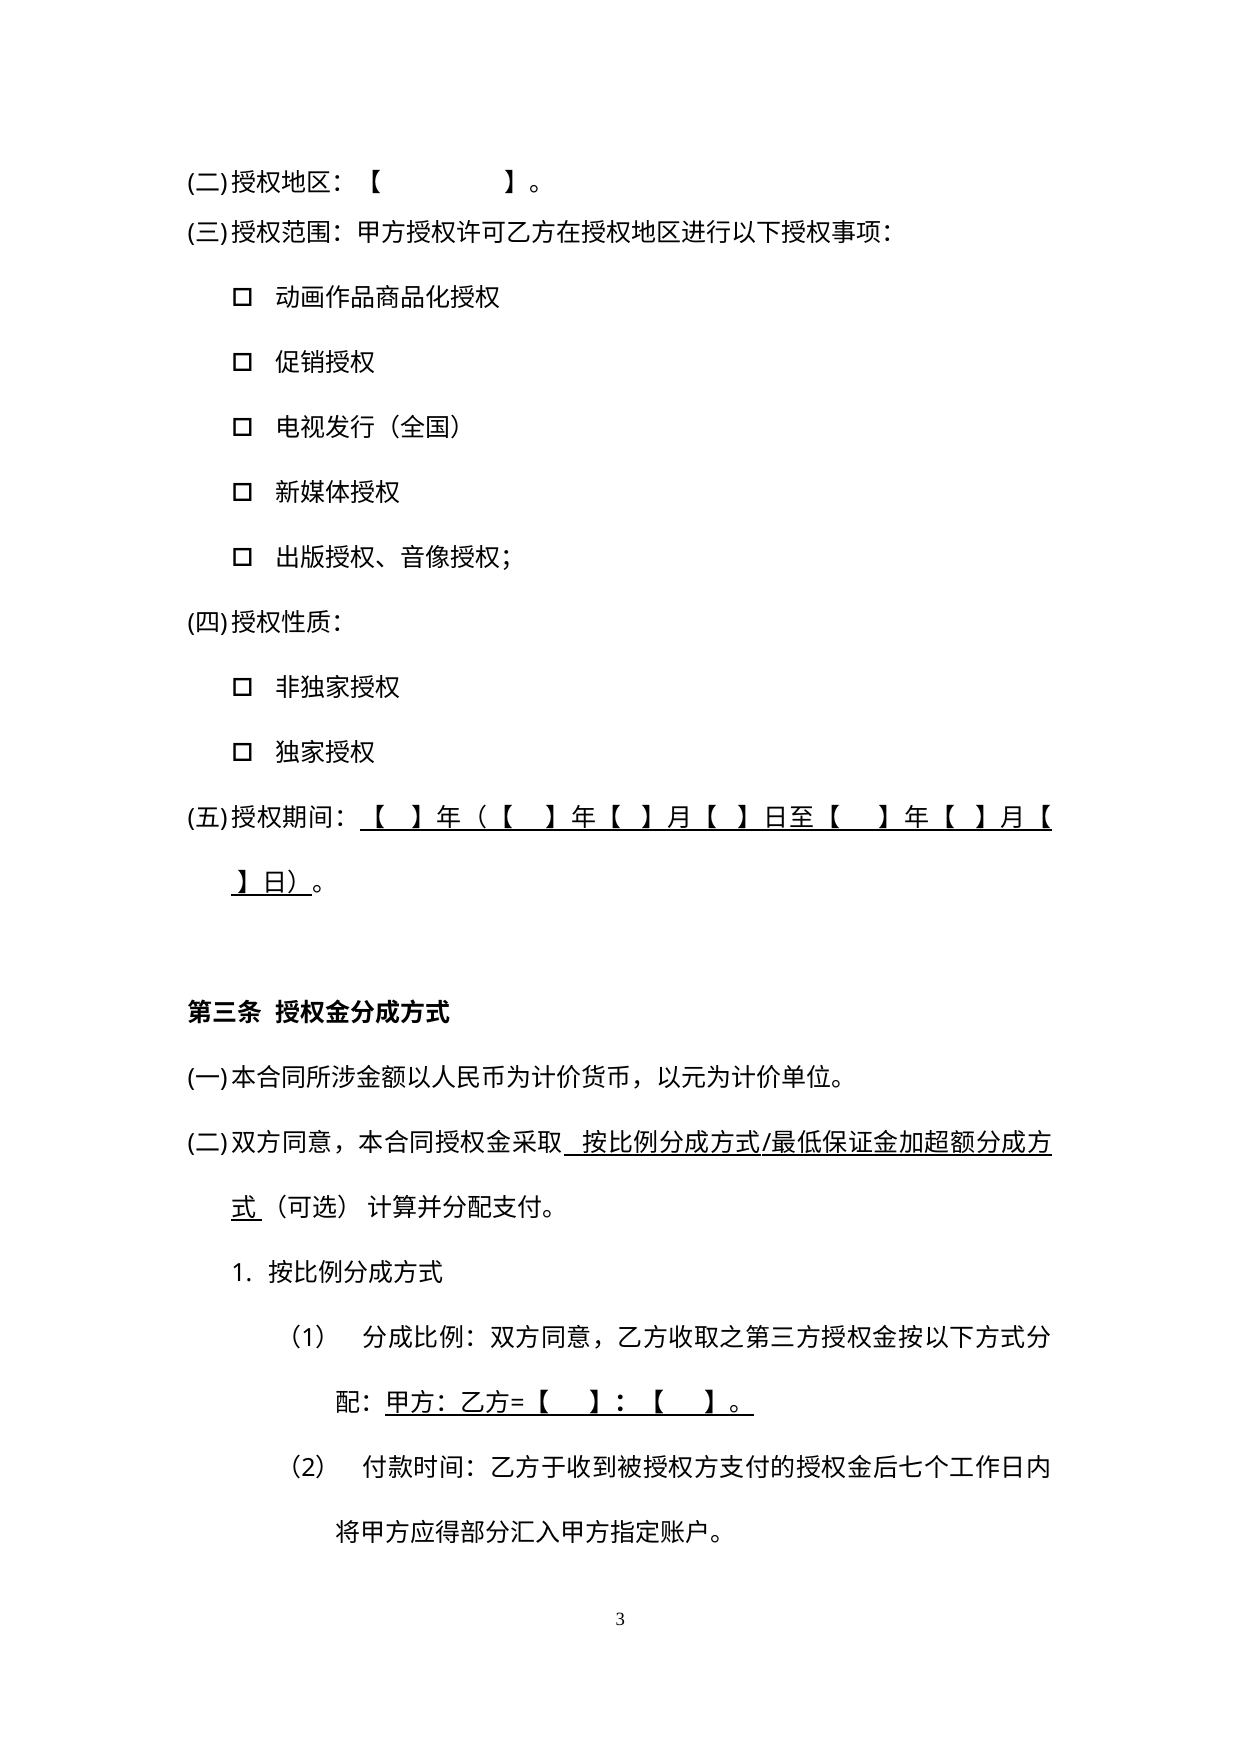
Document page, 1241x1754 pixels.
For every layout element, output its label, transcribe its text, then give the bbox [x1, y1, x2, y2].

list 授权期间：【 】年（【 】年【 】月【 】日至【 】年【 】月【 】日）。 [187, 783, 1053, 913]
list 按比例分成方式 [231, 1238, 1053, 1303]
list 双方同意，本合同授权金采取 按比例分成方式/最低保证金加超额分成方式 （可选） 计算并分配支付。 [187, 1108, 1053, 1238]
list 付款时间：乙方于收到被授权方支付的授权金后七个工作日内将甲方应得部分汇入甲方指定账户。 [276, 1433, 1053, 1563]
list 独家授权 [231, 718, 1053, 783]
list 分成比例：双方同意，乙方收取之第三方授权金按以下方式分配：甲方：乙方=【 】：【 】。 [276, 1303, 1053, 1433]
list 动画作品商品化授权 [231, 263, 1053, 328]
list 出版授权、音像授权； [231, 523, 1053, 588]
list 授权范围：甲方授权许可乙方在授权地区进行以下授权事项： [187, 198, 1053, 263]
list 电视发行（全国） [231, 393, 1053, 458]
list 授权地区：【 】。 [187, 162, 1053, 198]
list 授权金分成方式 [187, 978, 1053, 1043]
list 授权性质： [187, 588, 1053, 653]
list 本合同所涉金额以人民币为计价货币，以元为计价单位。 [187, 1043, 1053, 1108]
list 新媒体授权 [231, 458, 1053, 523]
list 促销授权 [231, 328, 1053, 393]
list 非独家授权 [231, 653, 1053, 718]
